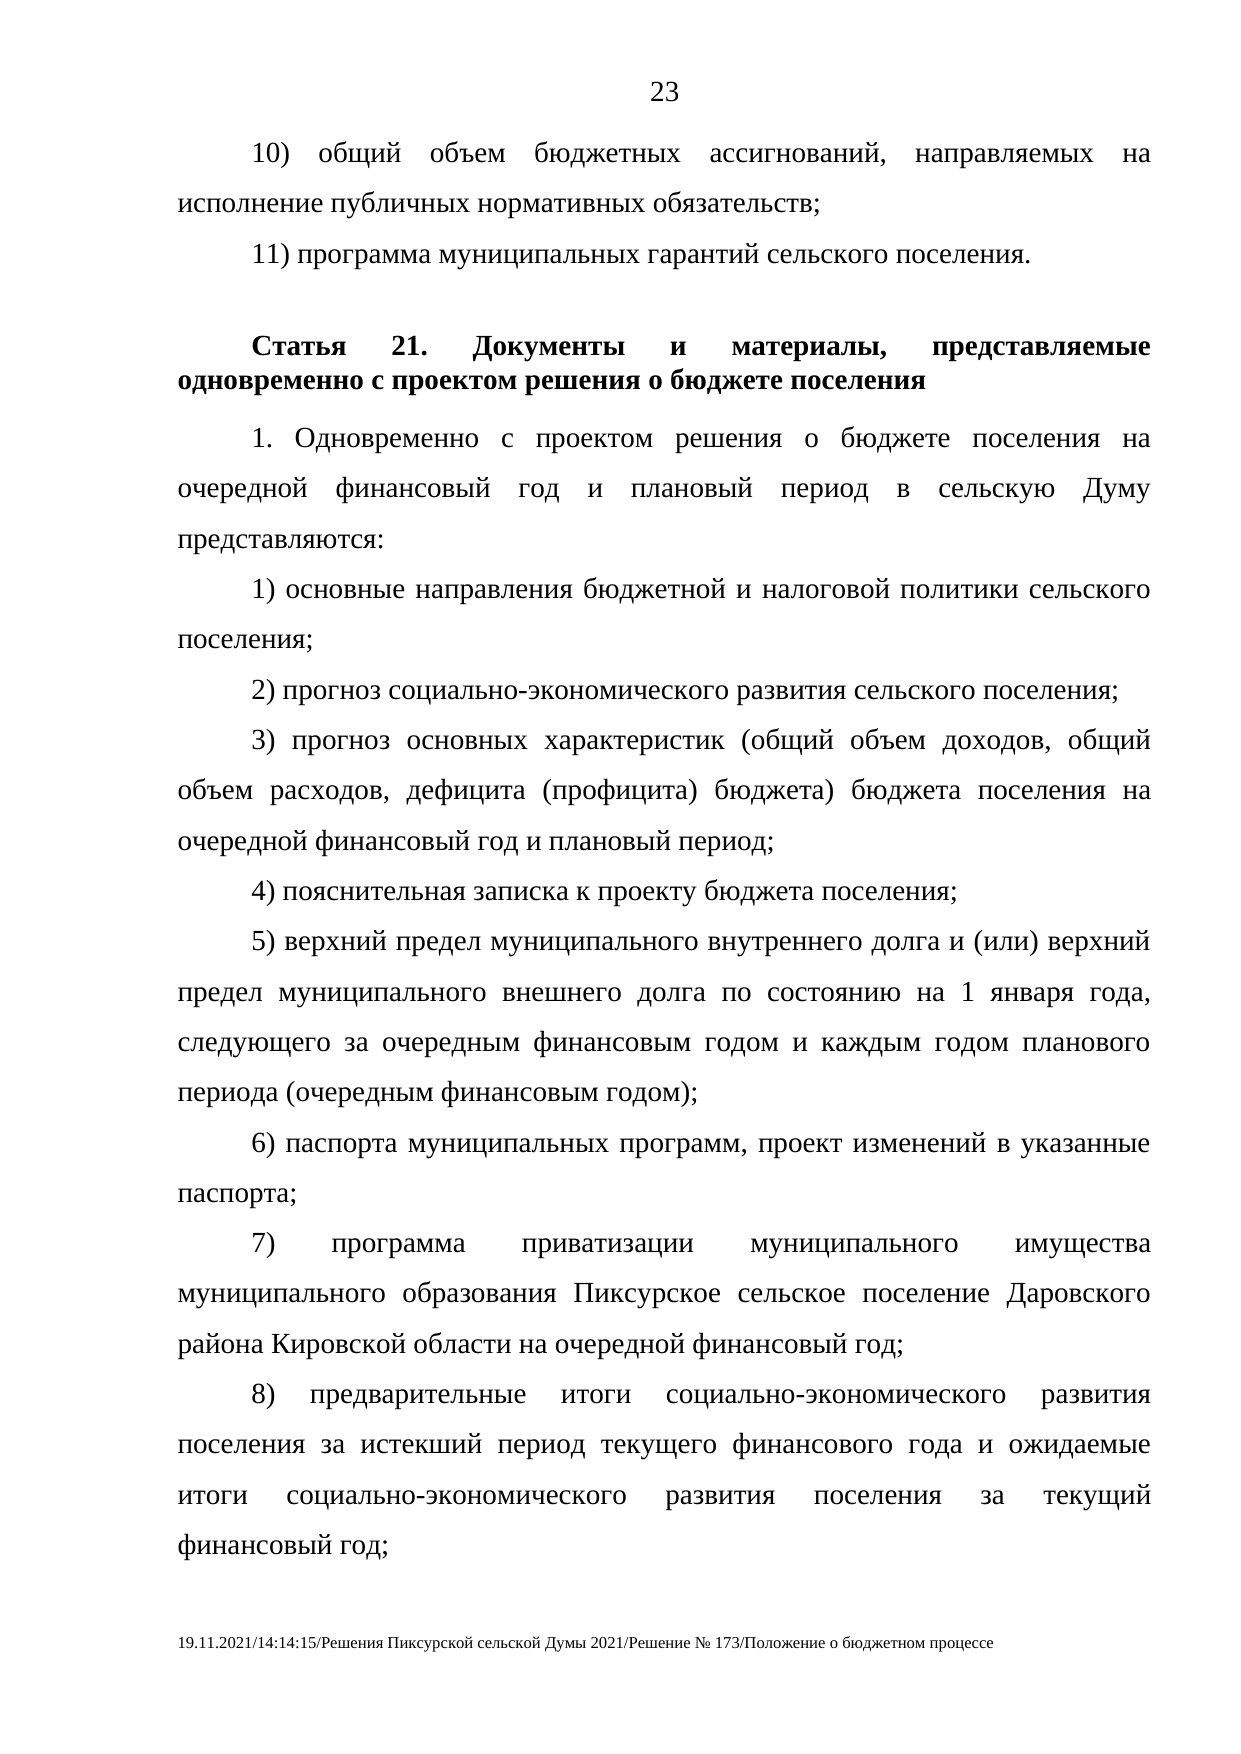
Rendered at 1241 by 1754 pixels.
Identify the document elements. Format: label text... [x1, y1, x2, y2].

text 5) верхний предел муниципального внутреннего долга и (или) верхний предел муниципального внешнего долга по состоянию на 1 января года, следующего за очередным финансовым годом и каждым годом планового периода (очередным финансовым годом); [177, 923, 1152, 1108]
text 6) паспорта муниципальных программ, проект изменений в указанные паспорта; [177, 1125, 1152, 1208]
text 2) прогноз социально-экономического развития сельского поселения; [177, 672, 1152, 705]
text 7) программа приватизации муниципального имущества муниципального образования Пиксурское сельское поселение Даровского района Кировской области на очередной финансовый год; [177, 1225, 1152, 1359]
text 4) пояснительная записка к проекту бюджета поселения; [177, 873, 1152, 907]
text 8) предварительные итоги социально-экономического развития поселения за истекший период текущего финансового года и ожидаемые итоги социально-экономического развития поселения за текущий финансовый год; [177, 1376, 1152, 1561]
text Статья 21. Документы и материалы, представляемые одновременно с проектом решения о бюджете поселения [177, 328, 1152, 395]
text 10) общий объем бюджетных ассигнований, направляемых на исполнение публичных нормативных обязательств; [177, 135, 1152, 219]
text 1) основные направления бюджетной и налоговой политики сельского поселения; [177, 571, 1152, 655]
text 1. Одновременно с проектом решения о бюджете поселения на очередной финансовый год и плановый период в сельскую Думу представляются: [177, 420, 1152, 554]
text 3) прогноз основных характеристик (общий объем доходов, общий объем расходов, дефицита (профицита) бюджета) бюджета поселения на очередной финансовый год и плановый период; [177, 722, 1152, 856]
text 11) программа муниципальных гарантий сельского поселения. [177, 236, 1152, 269]
